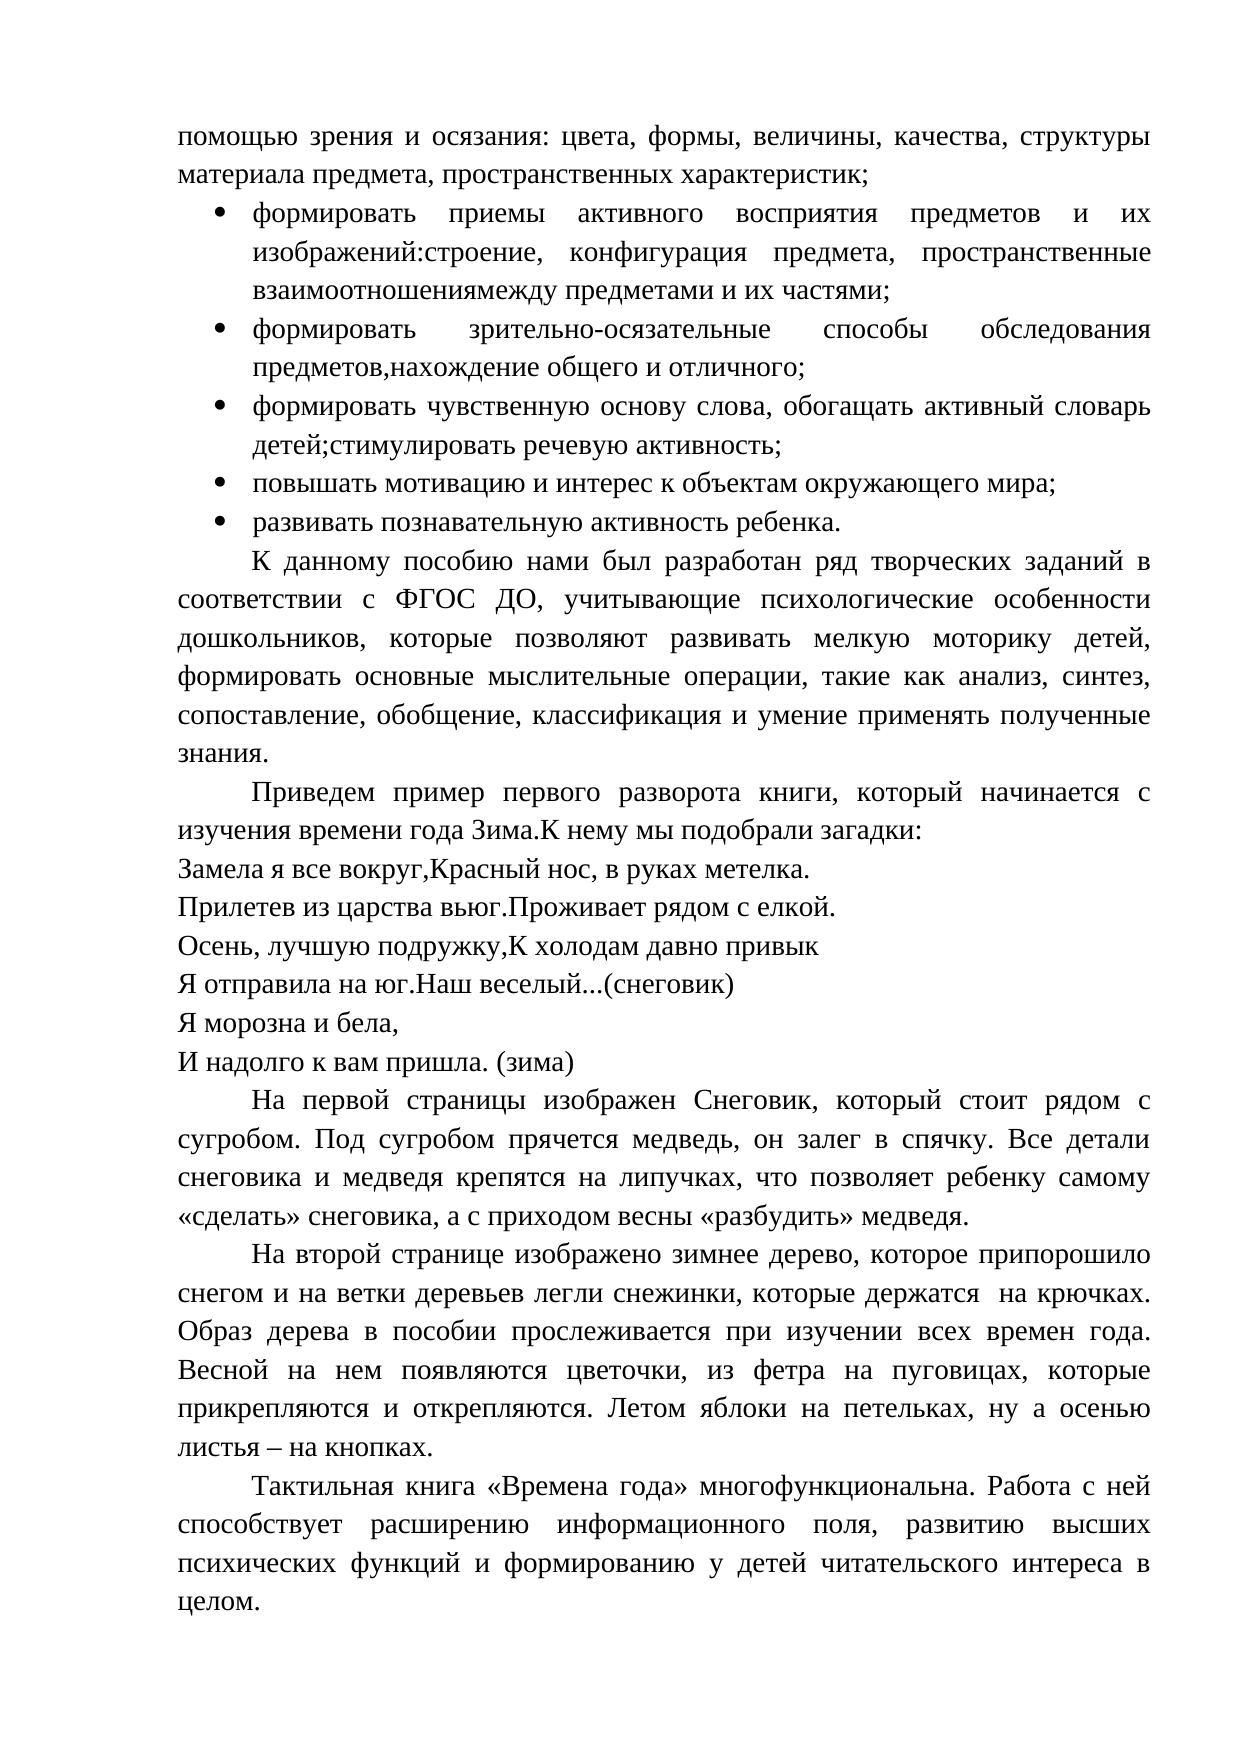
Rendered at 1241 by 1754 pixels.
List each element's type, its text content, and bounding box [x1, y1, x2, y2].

list формировать зрительно-осязательные способы обследования предметов,нахождение общего и отличного; [215, 311, 1152, 383]
text Я морозна и бела, [177, 1005, 1152, 1039]
text К данному пособию нами был разработан ряд творческих заданий в соответствии с ФГОС ДО, учитывающие психологические особенности дошкольников, которые позволяют развивать мелкую моторику детей, формировать основные мыслительные операции, такие как анализ, синтез, сопоставление, обобщение, классификация и умение применять полученные знания. [177, 543, 1152, 769]
text На второй странице изображено зимнее дерево, которое припорошило снегом и на ветки деревьев легли снежинки, которые держатся на крючках. Образ дерева в пособии прослеживается при изучении всех времен года. Весной на нем появляются цветочки, из фетра на пуговицах, которые прикрепляются и открепляются. Летом яблоки на петельках, ну а осенью листья – на кнопках. [177, 1236, 1152, 1463]
text Я отправила на юг.Наш веселый...(снеговик) [177, 967, 1152, 1000]
text Приведем пример первого разворота книги, который начинается с изучения времени года Зима.К нему мы подобрали загадки: [177, 774, 1152, 846]
text Прилетев из царства вьюг.Проживает рядом с елкой. [177, 889, 1152, 923]
text Осень, лучшую подружку,К холодам давно привык [177, 928, 1152, 962]
list повышать мотивацию и интерес к объектам окружающего мира; [215, 465, 1152, 499]
text Тактильная книга «Времена года» многофункциональна. Работа с ней способствует расширению информационного поля, развитию высших психических функций и формированию у детей читательского интереса в целом. [177, 1468, 1152, 1617]
list развивать познавательную активность ребенка. [215, 504, 1152, 538]
list формировать чувственную основу слова, обогащать активный словарь детей;стимулировать речевую активность; [215, 388, 1152, 460]
text Замела я все вокруг,Красный нос, в руках метелка. [177, 851, 1152, 884]
text И надолго к вам пришла. (зима) [177, 1044, 1152, 1077]
list формировать приемы активного восприятия предметов и их изображений:строение, конфигурация предмета, пространственные взаимоотношениямежду предметами и их частями; [215, 195, 1152, 306]
text помощью зрения и осязания: цвета, формы, величины, качества, структуры материала предмета, пространственных характеристик; [177, 118, 1152, 190]
text На первой страницы изображен Снеговик, который стоит рядом с сугробом. Под сугробом прячется медведь, он залег в спячку. Все детали снеговика и медведя крепятся на липучках, что позволяет ребенку самому «сделать» снеговика, а с приходом весны «разбудить» медведя. [177, 1082, 1152, 1231]
